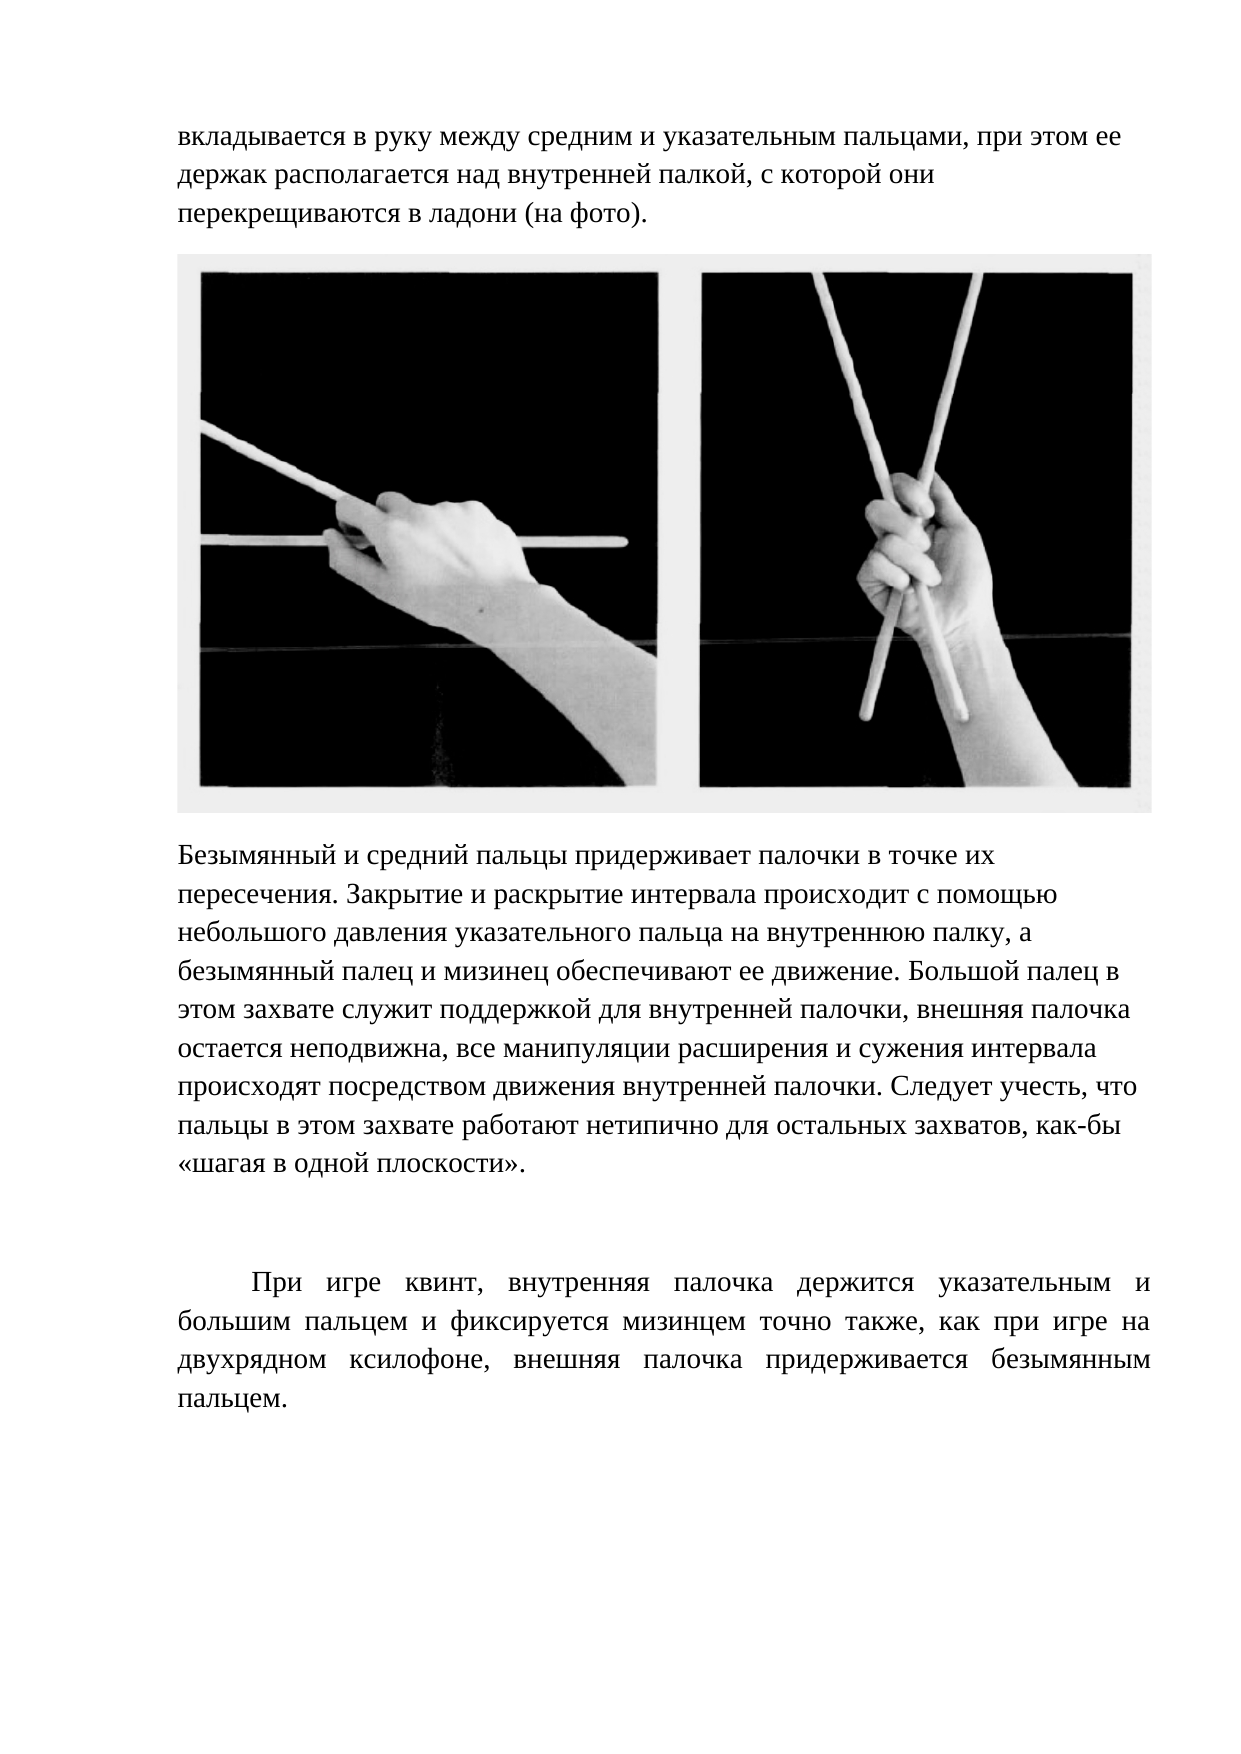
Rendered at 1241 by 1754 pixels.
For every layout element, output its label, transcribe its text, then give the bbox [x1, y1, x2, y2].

text При игре квинт, внутренняя палочка держится указательным и большим пальцем и фиксируется мизинцем точно также, как при игре на двухрядном ксилофоне, внешняя палочка придерживается безымянным пальцем. [177, 1264, 1152, 1413]
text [177, 118, 1152, 229]
picture [177, 254, 1152, 813]
text Безымянный и средний пальцы придерживает палочки в точке их пересечения. Закрытие и раскрытие интервала происходит с помощью небольшого давления указательного пальца на внутреннюю палку, а безымянный палец и мизинец обеспечивают ее движение. Большой палец в этом захвате служит поддержкой для внутренней палочки, внешняя палочка остается неподвижна, все манипуляции расширения и сужения интервала происходят посредством движения внутренней палочки. Следует учесть, что пальцы в этом захвате работают нетипично для остальных захватов, как-бы «шагая в одной плоскости». [177, 837, 1152, 1179]
